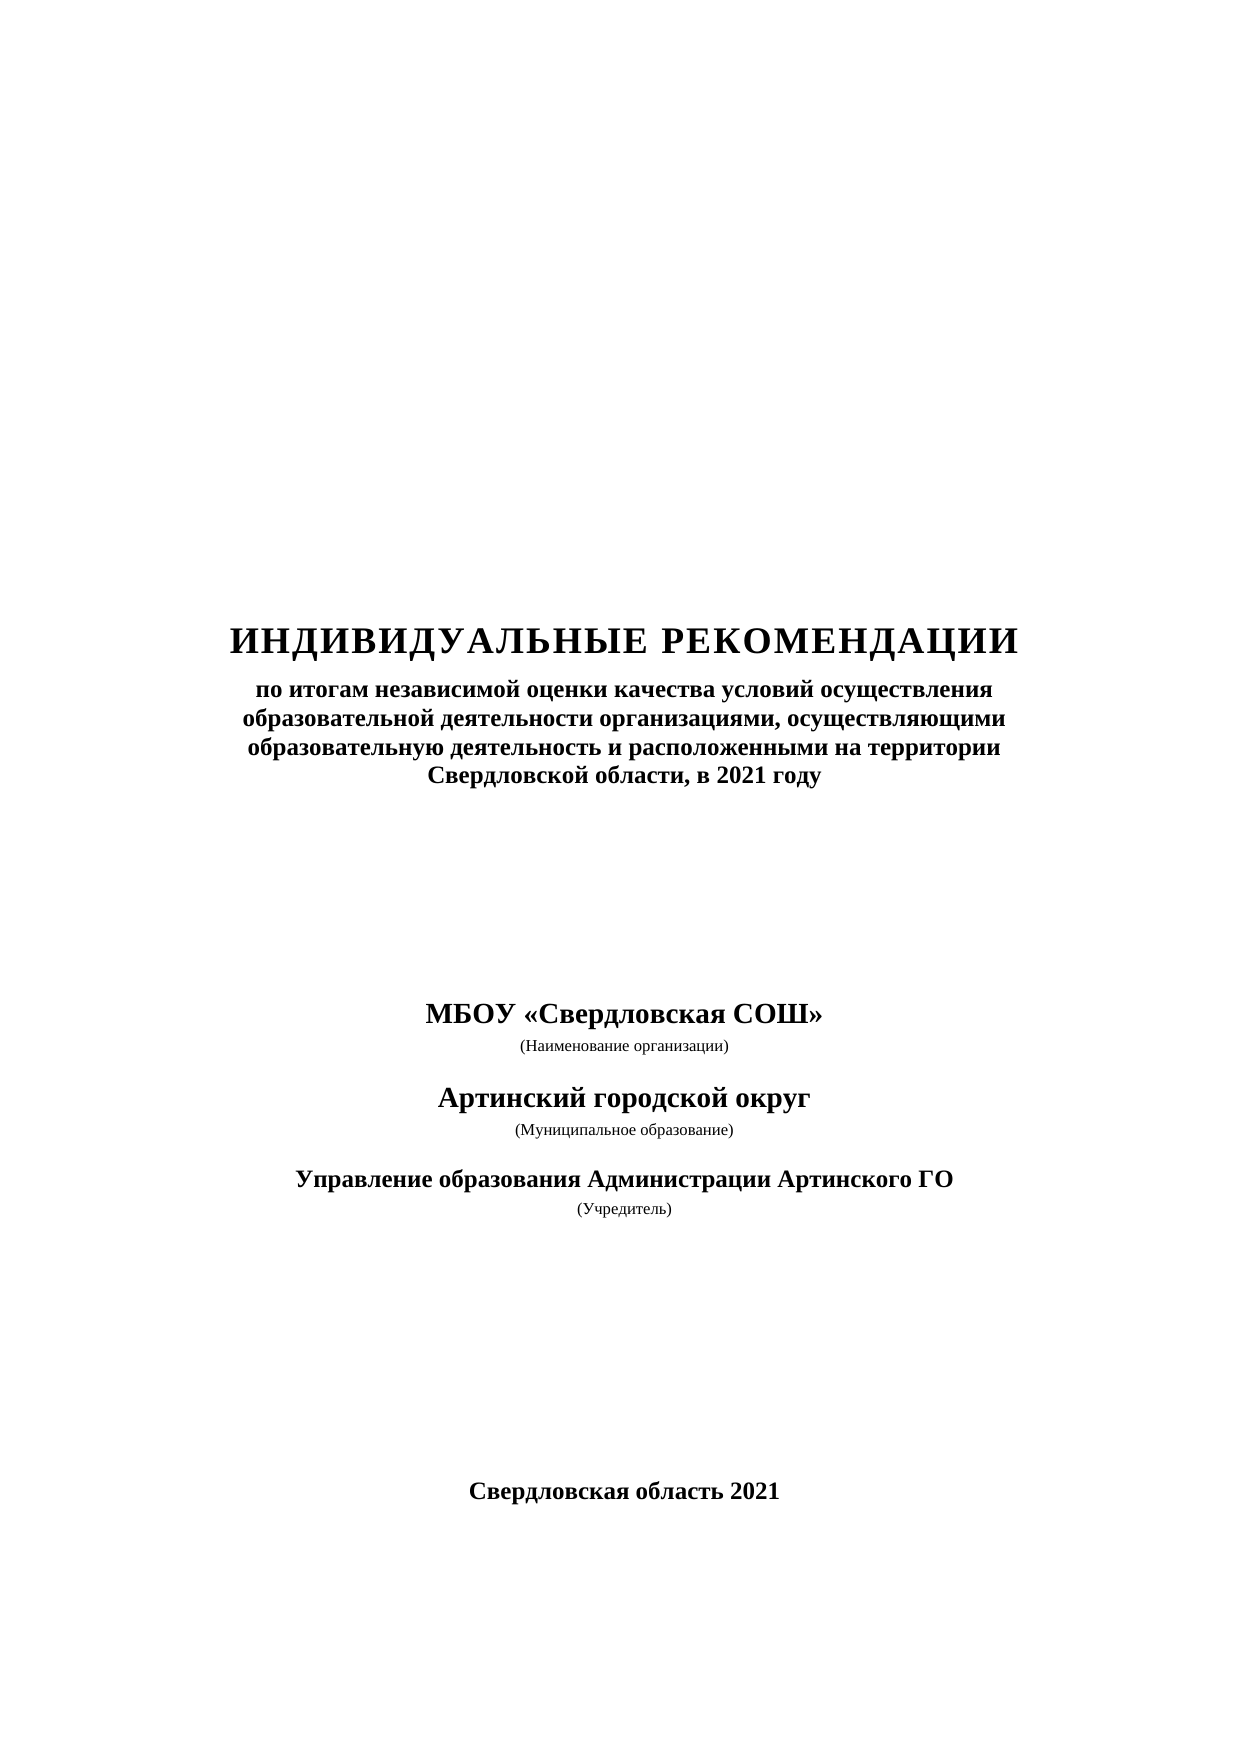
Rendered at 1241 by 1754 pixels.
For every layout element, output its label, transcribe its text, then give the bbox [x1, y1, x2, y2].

text по итогам независимой оценки качества условий осуществления образовательной деятельности организациями, осуществляющими образовательную деятельность и расположенными на территории Свердловской области, в 2021 году [177, 674, 1071, 789]
text (Учредитель) [177, 1199, 1071, 1218]
text Свердловская область 2021 [177, 1476, 1071, 1505]
text (Наименование организации) [177, 1036, 1071, 1055]
text Управление образования Администрации Артинского ГО [177, 1164, 1071, 1193]
text МБОУ «Свердловская СОШ» [177, 996, 1071, 1030]
text (Муниципальное образование) [177, 1120, 1071, 1139]
text Артинский городской округ [177, 1080, 1071, 1114]
text ИНДИВИДУАЛЬНЫЕ РЕКОМЕНДАЦИИ [177, 619, 1071, 662]
